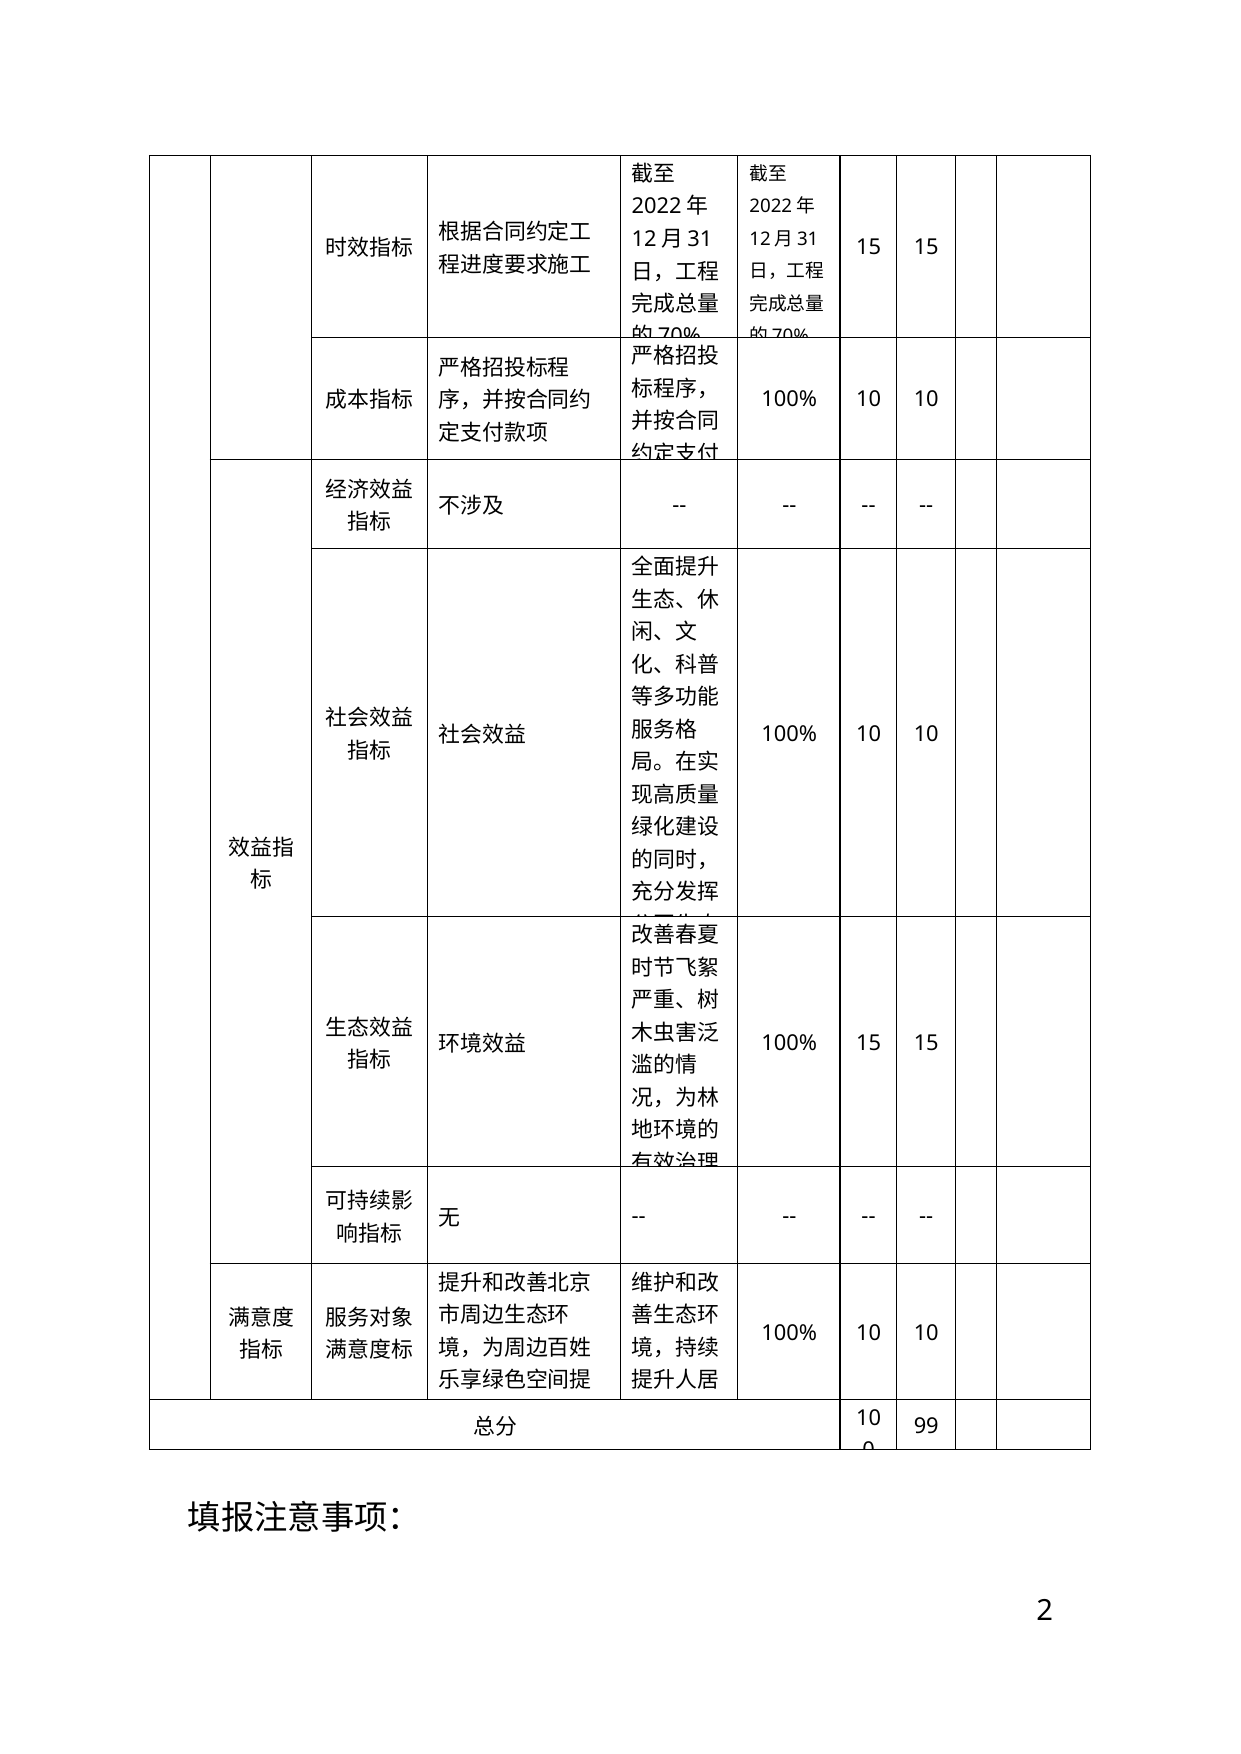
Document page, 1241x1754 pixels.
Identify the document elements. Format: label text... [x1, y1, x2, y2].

table_cell 无 [428, 1167, 620, 1263]
table_cell [956, 460, 996, 548]
table_cell 社会效益 指标 [312, 549, 427, 916]
table_cell -- [621, 460, 737, 548]
table_cell [956, 338, 996, 459]
table_cell 时效指标 [312, 156, 427, 337]
table_cell [997, 460, 1090, 548]
table_cell 10 [897, 1264, 955, 1399]
table_cell [956, 549, 996, 916]
table_cell [956, 917, 996, 1166]
table_cell 10 [841, 549, 896, 916]
table_cell 15 [897, 917, 955, 1166]
table_cell 10 [841, 338, 896, 459]
table_cell [997, 338, 1090, 459]
table_cell 维护和改善生态环境，持续提升人居环境 [621, 1264, 737, 1399]
table_cell 效益指标 [211, 460, 311, 1263]
table_cell [997, 1264, 1090, 1399]
table_cell 10 [897, 338, 955, 459]
table_cell [956, 1400, 996, 1449]
text 填报注意事项： [187, 1482, 1053, 1547]
table_cell 环境效益 [428, 917, 620, 1166]
table_cell 15 [841, 156, 896, 337]
table_cell [997, 1167, 1090, 1263]
table_cell [956, 1264, 996, 1399]
table_cell 100% [738, 1264, 839, 1399]
table_cell 全面提升生态、休闲、文化、科普等多功能服务格局。在实现高质量绿化建设的同时，充分发挥公园生态惠民功能。 [621, 549, 737, 916]
table_cell -- [738, 460, 839, 548]
table_cell 不涉及 [428, 460, 620, 548]
table_cell 满意度 指标 [211, 1264, 311, 1399]
table_cell 总分 [150, 1400, 839, 1449]
table_cell [956, 156, 996, 337]
table_cell [997, 549, 1090, 916]
table_cell 15 [841, 917, 896, 1166]
table_cell 经济效益 指标 [312, 460, 427, 548]
table_cell 生态效益 指标 [312, 917, 427, 1166]
table_cell 严格招投标程序，并按合同约定支付款项 [428, 338, 620, 459]
table_cell -- [841, 1167, 896, 1263]
table_cell 99 [897, 1400, 955, 1449]
table_cell [997, 156, 1090, 337]
table_cell -- [738, 1167, 839, 1263]
table_cell 可持续影响指标 [312, 1167, 427, 1263]
table_cell -- [621, 1167, 737, 1263]
table_cell [997, 1400, 1090, 1449]
table_cell [956, 1167, 996, 1263]
table_cell 服务对象满意度标 [312, 1264, 427, 1399]
table_cell 根据合同约定工程进度要求施工 [428, 156, 620, 337]
table_cell -- [897, 1167, 955, 1263]
table_cell 100% [738, 549, 839, 916]
table_cell 10 [841, 1264, 896, 1399]
table_cell 100% [738, 338, 839, 459]
table_cell 10 [897, 549, 955, 916]
table_cell 成本指标 [312, 338, 427, 459]
table_cell 15 [897, 156, 955, 337]
table_cell 截至2022年12月31日，工程完成总量的70% [621, 156, 737, 337]
table_cell 社会效益 [428, 549, 620, 916]
table_cell 提升和改善北京市周边生态环境，为周边百姓乐享绿色空间提供休闲活动场所 [428, 1264, 620, 1399]
table_cell 改善春夏时节飞絮严重、树木虫害泛滥的情况，为林地环境的有效治理发挥了核心作用。 [621, 917, 737, 1166]
table_cell 100 [841, 1400, 896, 1449]
table_cell [997, 917, 1090, 1166]
table_cell 严格招投标程序，并按合同约定支付款项 [621, 338, 737, 459]
table_cell 截至2022年12月31日，工程完成总量的70% [738, 156, 839, 337]
table_cell -- [897, 460, 955, 548]
table_cell -- [841, 460, 896, 548]
table_cell 100% [738, 917, 839, 1166]
